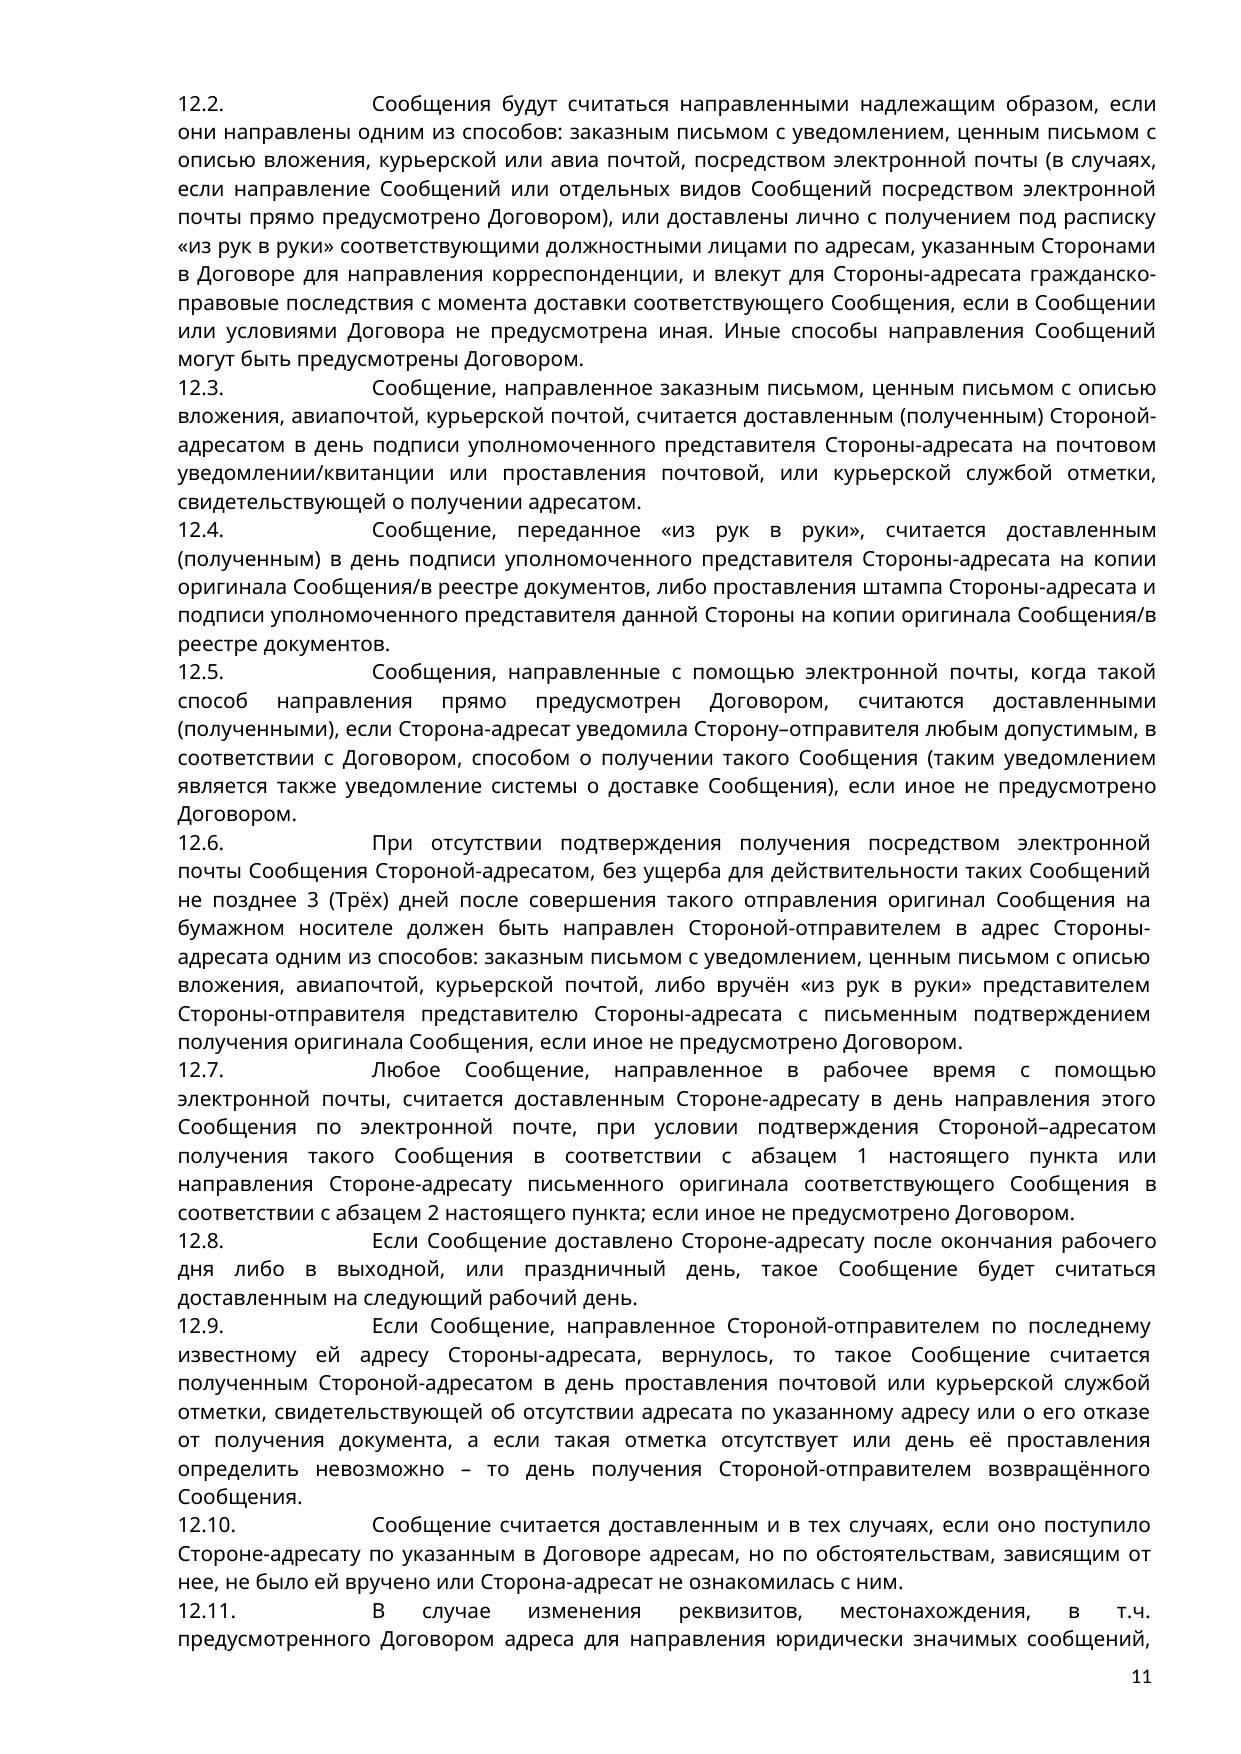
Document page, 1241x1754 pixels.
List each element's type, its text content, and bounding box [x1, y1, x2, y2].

list Сообщение, переданное «из рук в руки», считается доставленным (полученным) в день подписи уполномоченного представителя Стороны-адресата на копии оригинала Сообщения/в реестре документов, либо проставления штампа Стороны-адресата и подписи уполномоченного представителя данной Стороны на копии оригинала Сообщения/в реестре документов. [177, 515, 1157, 657]
list Сообщение, направленное заказным письмом, ценным письмом с описью вложения, авиапочтой, курьерской почтой, считается доставленным (полученным) Стороной-адресатом в день подписи уполномоченного представителя Стороны-адресата на почтовом уведомлении/квитанции или проставления почтовой, или курьерской службой отметки, свидетельствующей о получении адресатом. [177, 373, 1157, 515]
list При отсутствии подтверждения получения посредством электронной почты Сообщения Стороной-адресатом, без ущерба для действительности таких Сообщений не позднее 3 (Трёх) дней после совершения такого отправления оригинал Сообщения на бумажном носителе должен быть направлен Стороной-отправителем в адрес Стороны-адресата одним из способов: заказным письмом с уведомлением, ценным письмом с описью вложения, авиапочтой, курьерской почтой, либо вручён «из рук в руки» представителем Стороны-отправителя представителю Стороны-адресата с письменным подтверждением получения оригинала Сообщения, если иное не предусмотрено Договором. [177, 828, 1152, 1056]
list Любое Сообщение, направленное в рабочее время с помощью электронной почты, считается доставленным Стороне-адресату в день направления этого Сообщения по электронной почте, при условии подтверждения Стороной–адресатом получения такого Сообщения в соответствии с абзацем 1 настоящего пункта или направления Стороне-адресату письменного оригинала соответствующего Сообщения в соответствии с абзацем 2 настоящего пункта; если иное не предусмотрено Договором. [177, 1056, 1157, 1226]
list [177, 1596, 1152, 1653]
list Сообщение считается доставленным и в тех случаях, если оно поступило Стороне-адресату по указанным в Договоре адресам, но по обстоятельствам, зависящим от нее, не было ей вручено или Сторона-адресат не ознакомилась с ним. [177, 1511, 1152, 1596]
list Сообщения, направленные с помощью электронной почты, когда такой способ направления прямо предусмотрен Договором, считаются доставленными (полученными), если Сторона-адресат уведомила Сторону–отправителя любым допустимым, в соответствии с Договором, способом о получении такого Сообщения (таким уведомлением является также уведомление системы о доставке Сообщения), если иное не предусмотрено Договором. [177, 657, 1157, 828]
list Сообщения будут считаться направленными надлежащим образом, если они направлены одним из способов: заказным письмом с уведомлением, ценным письмом с описью вложения, курьерской или авиа почтой, посредством электронной почты (в случаях, если направление Сообщений или отдельных видов Сообщений посредством электронной почты прямо предусмотрено Договором), или доставлены лично с получением под расписку «из рук в руки» соответствующими должностными лицами по адресам, указанным Сторонами в Договоре для направления корреспонденции, и влекут для Стороны-адресата гражданско-правовые последствия с момента доставки соответствующего Сообщения, если в Сообщении или условиями Договора не предусмотрена иная. Иные способы направления Сообщений могут быть предусмотрены Договором. [177, 89, 1157, 373]
list Если Сообщение доставлено Стороне-адресату после окончания рабочего дня либо в выходной, или праздничный день, такое Сообщение будет считаться доставленным на следующий рабочий день. [177, 1226, 1157, 1311]
list Если Сообщение, направленное Стороной-отправителем по последнему известному ей адресу Стороны-адресата, вернулось, то такое Сообщение считается полученным Стороной-адресатом в день проставления почтовой или курьерской службой отметки, свидетельствующей об отсутствии адресата по указанному адресу или о его отказе от получения документа, а если такая отметка отсутствует или день её проставления определить невозможно – то день получения Стороной-отправителем возвращённого Сообщения. [177, 1311, 1152, 1511]
